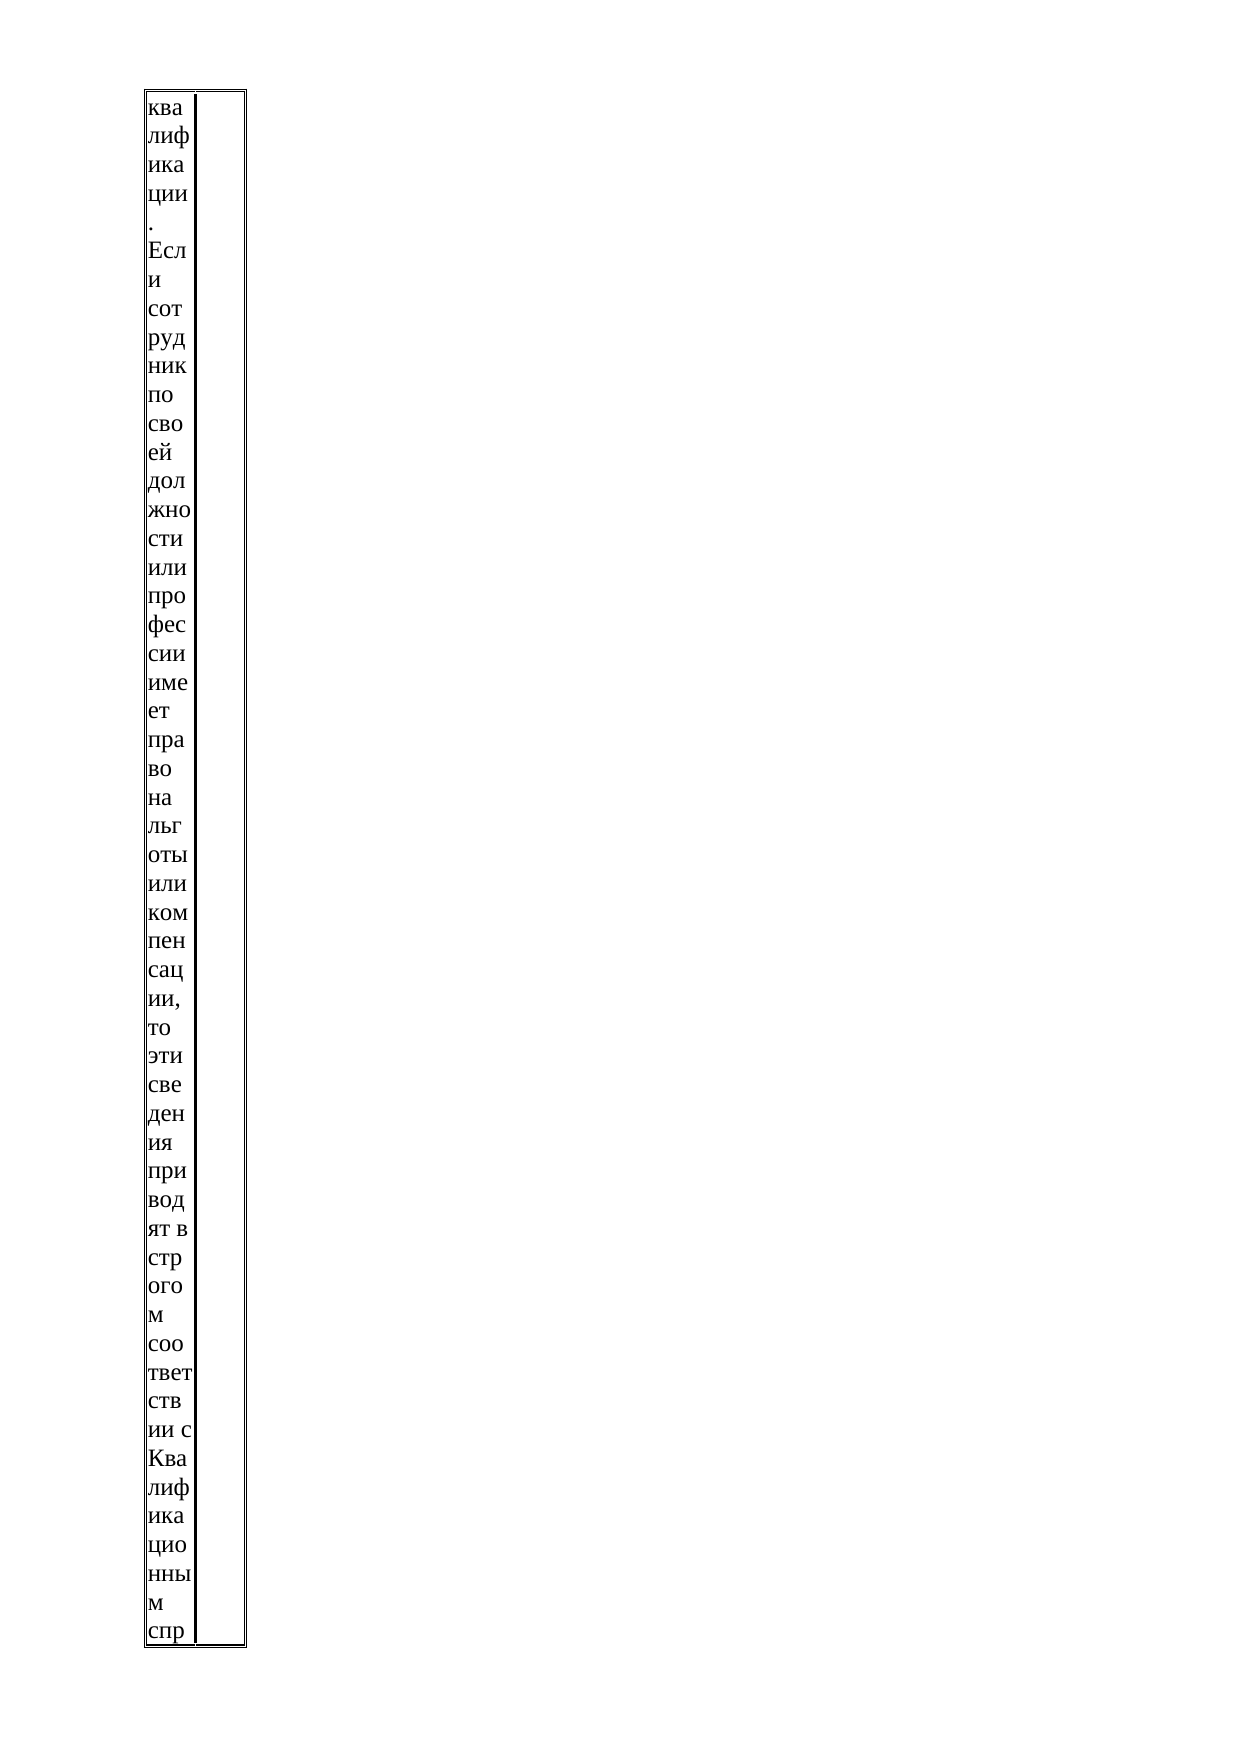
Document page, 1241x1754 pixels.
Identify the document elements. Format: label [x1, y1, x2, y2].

table_cell [195, 92, 244, 1644]
table_cell [147, 92, 195, 1644]
